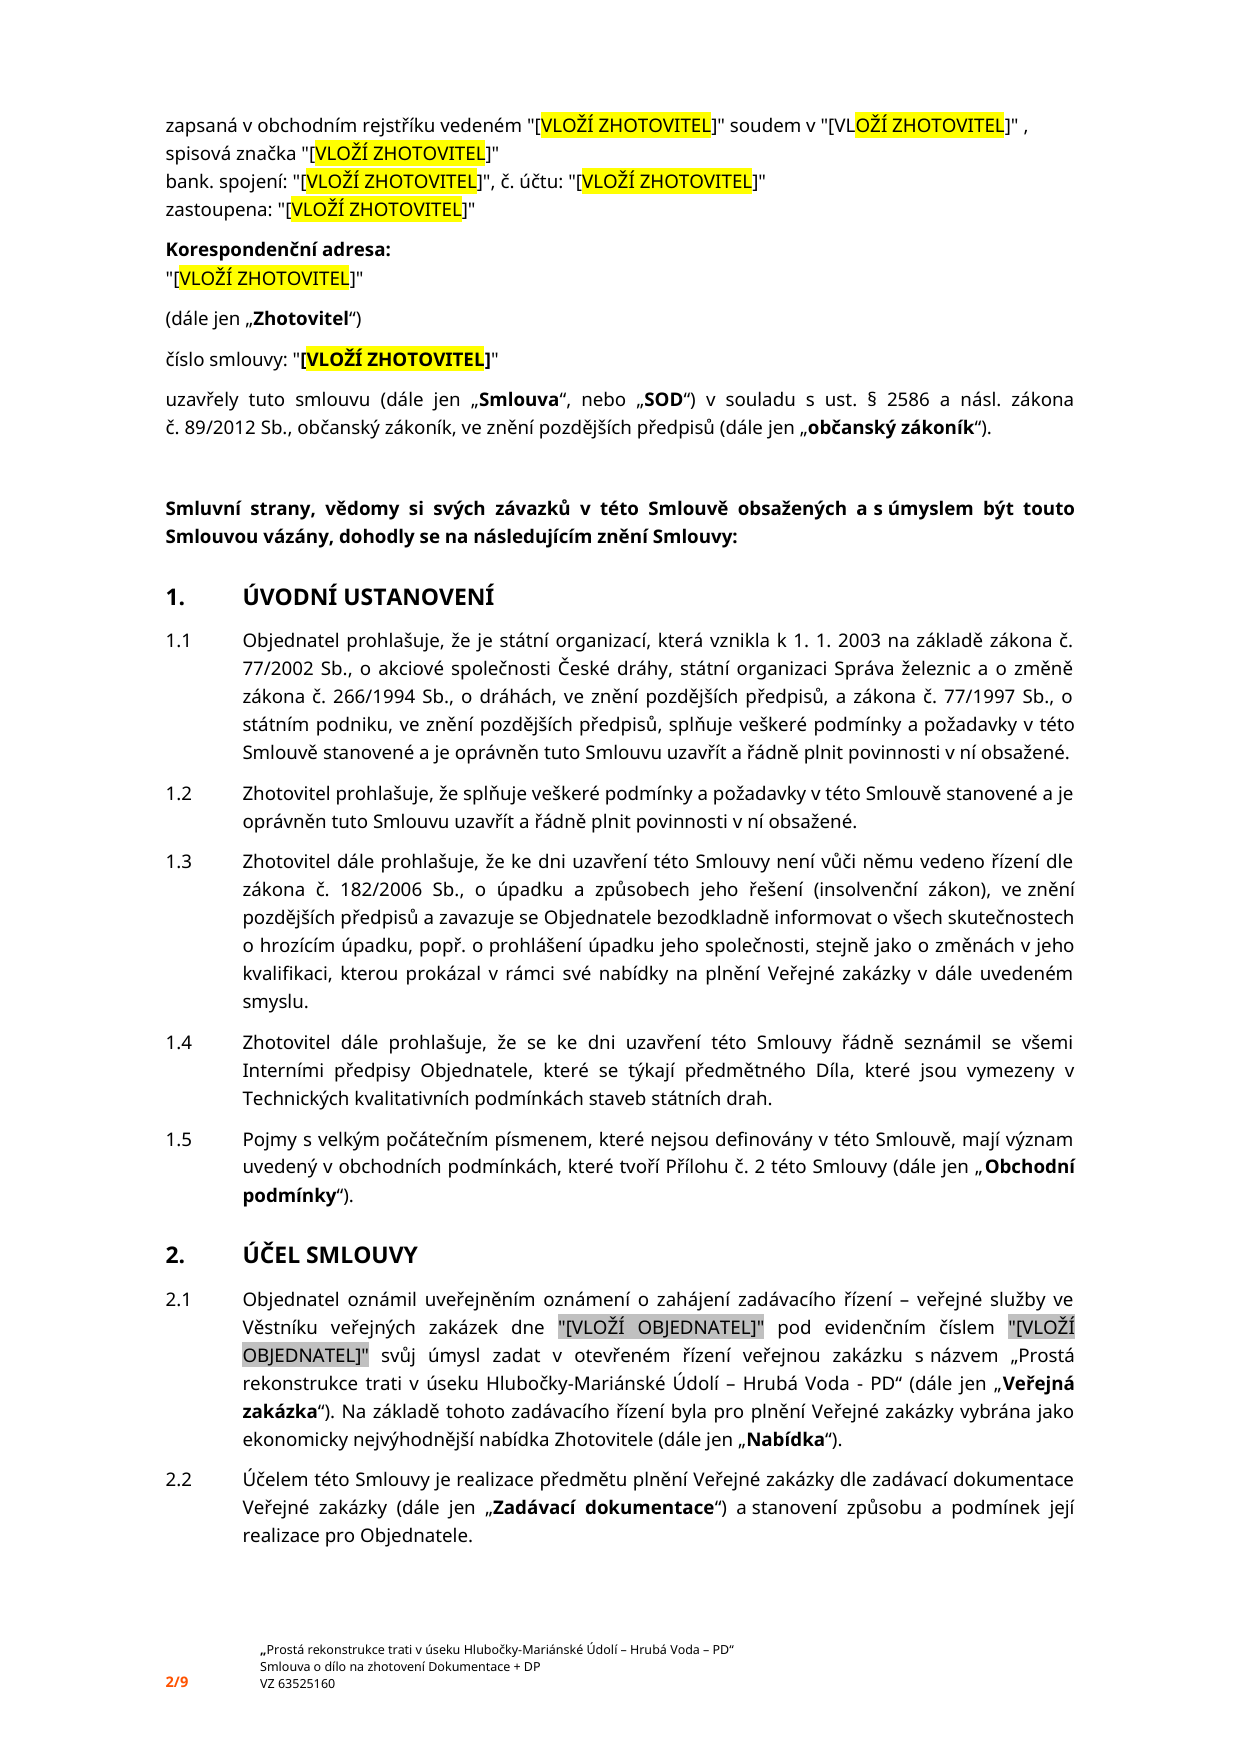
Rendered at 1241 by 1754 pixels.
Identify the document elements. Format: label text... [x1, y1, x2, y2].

text Objednatel oznámil uveřejněním oznámení o zahájení zadávacího řízení – veřejné služby ve Věstníku veřejných zakázek dne "[VLOŽÍ OBJEDNATEL]" pod evidenčním číslem "[VLOŽÍ OBJEDNATEL]" svůj úmysl zadat v otevřeném řízení veřejnou zakázku s názvem „Prostá rekonstrukce trati v úseku Hlubočky-Mariánské Údolí – Hrubá Voda - PD“ (dále jen „Veřejná zakázka“). Na základě tohoto zadávacího řízení byla pro plnění Veřejné zakázky vybrána jako ekonomicky nejvýhodnější nabídka Zhotovitele (dále jen „Nabídka“). [165, 1286, 1075, 1452]
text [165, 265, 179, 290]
text Zhotovitel dále prohlašuje, že ke dni uzavření této Smlouvy není vůči němu vedeno řízení dle zákona č. 182/2006 Sb., o úpadku a způsobech jeho řešení (insolvenční zákon), ve znění pozdějších předpisů a zavazuje se Objednatele bezodkladně informovat o všech skutečnostech o hrozícím úpadku, popř. o prohlášení úpadku jeho společnosti, stejně jako o změnách v jeho kvalifikaci, kterou prokázal v rámci své nabídky na plnění Veřejné zakázky v dále uvedeném smyslu. [165, 849, 1075, 1014]
text Zhotovitel prohlašuje, že splňuje veškeré podmínky a požadavky v této Smlouvě stanovené a je oprávněn tuto Smlouvu uzavřít a řádně plnit povinnosti v ní obsažené. [165, 780, 1075, 834]
text Korespondenční adresa: [165, 237, 1075, 262]
text Zhotovitel dále prohlašuje, že se ke dni uzavření této Smlouvy řádně seznámil se všemi Interními předpisy Objednatele, které se týkají předmětného Díla, které jsou vymezeny v Technických kvalitativních podmínkách staveb státních drah. [165, 1029, 1075, 1111]
text číslo smlouvy: "[VLOŽÍ ZHOTOVITEL]" [165, 346, 306, 371]
text spisová značka "[VLOŽÍ ZHOTOVITEL]" [165, 140, 315, 166]
text Účelem této Smlouvy je realizace předmětu plnění Veřejné zakázky dle zadávací dokumentace Veřejné zakázky (dále jen „Zadávací dokumentace“) a stanovení způsobu a podmínek její realizace pro Objednatele. [165, 1467, 1075, 1548]
text zapsaná v obchodním rejstříku vedeném "[VLOŽÍ ZHOTOVITEL]" soudem v "[VLOŽÍ ZHOTOVITEL]" , [165, 112, 541, 138]
text bank. spojení: "[VLOŽÍ ZHOTOVITEL]", č. účtu: "[VLOŽÍ ZHOTOVITEL]" [752, 168, 1075, 194]
text "[VLOŽÍ ZHOTOVITEL]" [349, 265, 1075, 290]
text uzavřely tuto smlouvu (dále jen „Smlouva“, nebo „SOD“) v souladu s ust. § 2586 a násl. zákona č. 89/2012 Sb., občanský zákoník, ve znění pozdějších předpisů (dále jen „občanský zákoník“). [165, 386, 1075, 440]
text číslo smlouvy: "[VLOŽÍ ZHOTOVITEL]" [484, 346, 1075, 371]
text Pojmy s velkým počátečním písmenem, které nejsou definovány v této Smlouvě, mají význam uvedený v obchodních podmínkách, které tvoří Přílohu č. 2 této Smlouvy (dále jen „Obchodní podmínky“). [165, 1126, 1075, 1207]
text Objednatel prohlašuje, že je státní organizací, která vznikla k 1. 1. 2003 na základě zákona č. 77/2002 Sb., o akciové společnosti České dráhy, státní organizaci Správa železnic a o změně zákona č. 266/1994 Sb., o dráhách, ve znění pozdějších předpisů, a zákona č. 77/1997 Sb., o státním podniku, ve znění pozdějších předpisů, splňuje veškeré podmínky a požadavky v této Smlouvě stanovené a je oprávněn tuto Smlouvu uzavřít a řádně plnit povinnosti v ní obsažené. [165, 627, 1075, 765]
text zastoupena: "[VLOŽÍ ZHOTOVITEL]" [165, 196, 291, 222]
text spisová značka "[VLOŽÍ ZHOTOVITEL]" [485, 140, 1075, 166]
text Smluvní strany, vědomy si svých závazků v této Smlouvě obsažených a s úmyslem být touto Smlouvou vázány, dohodly se na následujícím znění Smlouvy: [165, 495, 1075, 549]
text ÚVODNÍ USTANOVENÍ [165, 581, 1075, 612]
text (dále jen „Zhotovitel“) [165, 305, 1075, 331]
text zastoupena: "[VLOŽÍ ZHOTOVITEL]" [462, 196, 1075, 222]
text ÚČEL SMLOUVY [165, 1239, 1075, 1270]
